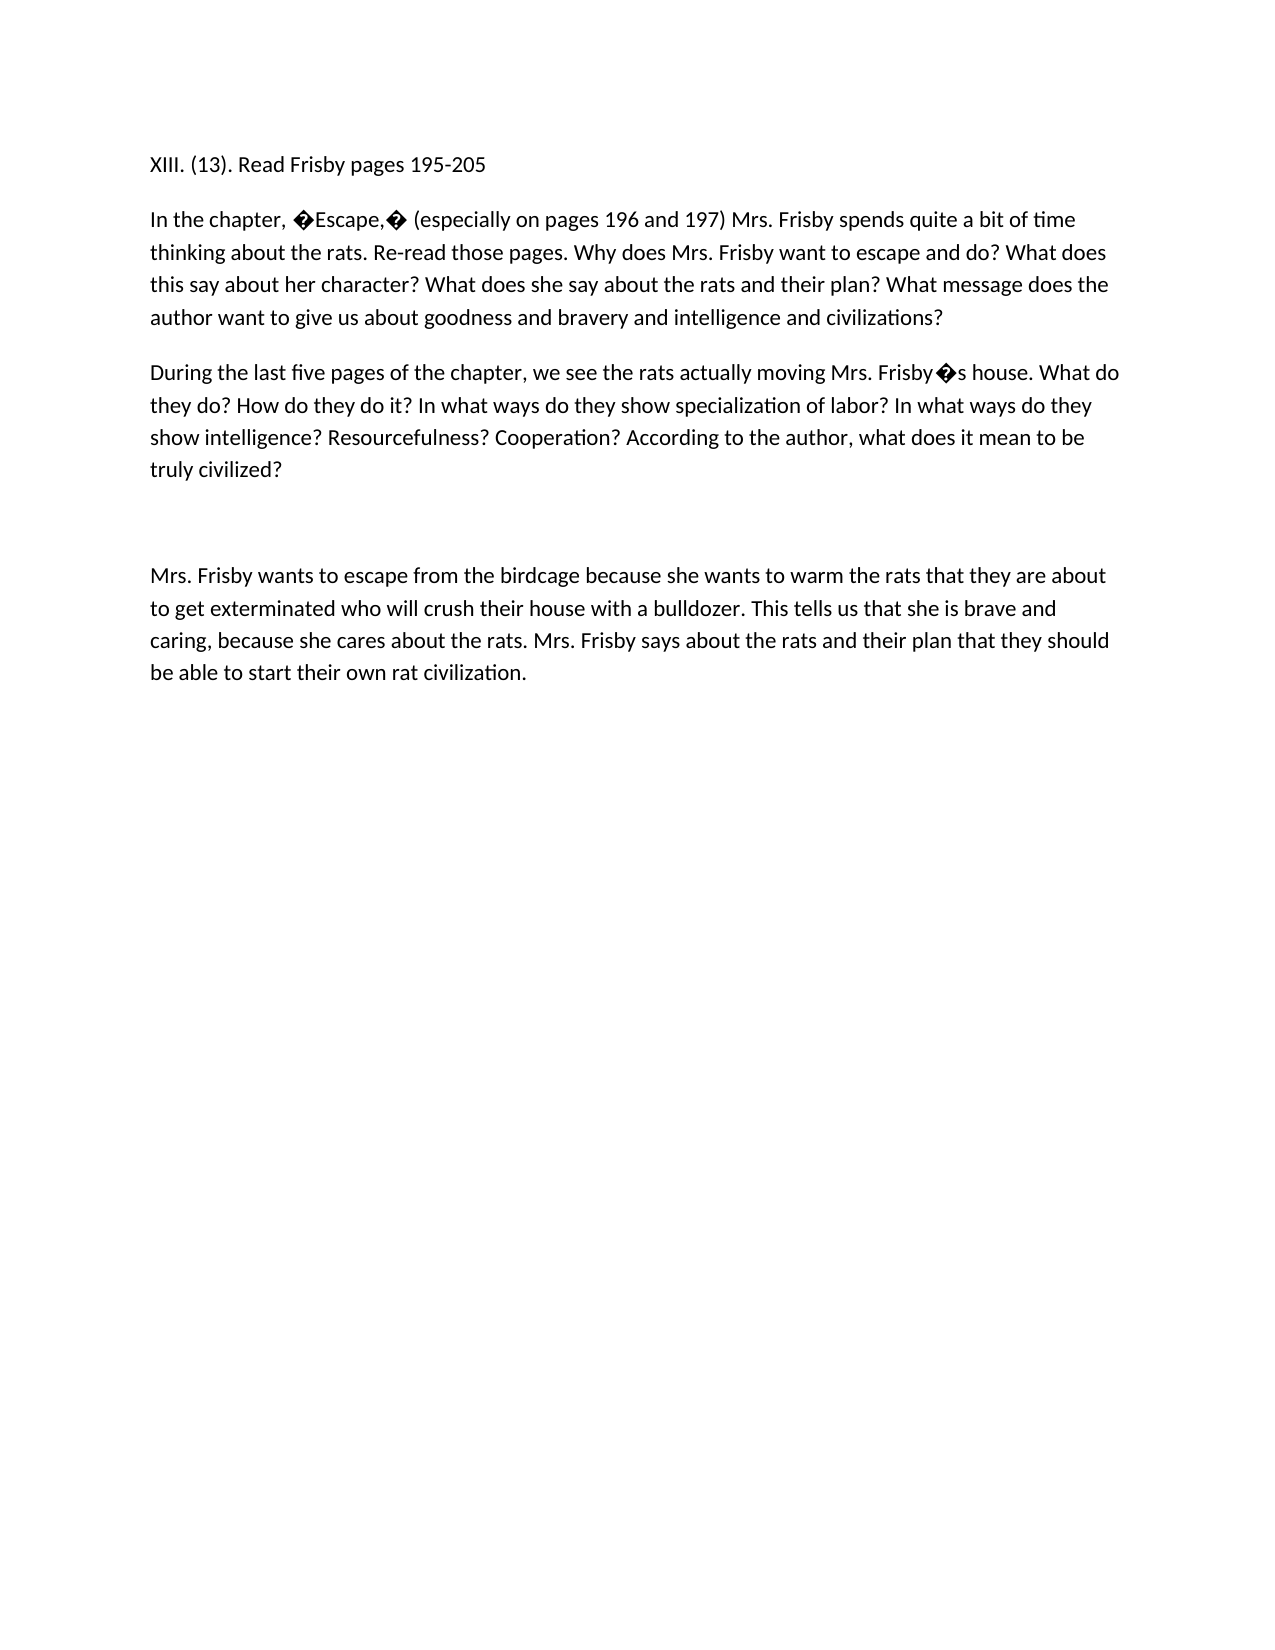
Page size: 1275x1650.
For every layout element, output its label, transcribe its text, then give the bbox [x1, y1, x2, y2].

text Mrs. Frisby wants to escape from the birdcage because she wants to warm the rats that they are about to get exterminated who will crush their house with a bulldozer. This tells us that she is brave and caring, because she cares about the rats. Mrs. Frisby says about the rats and their plan that they should be able to start their own rat civilization. [150, 562, 1125, 686]
text During the last five pages of the chapter, we see the rats actually moving Mrs. Frisby�s house. What do they do? How do they do it? In what ways do they show specialization of labor? In what ways do they show intelligence? Resourcefulness? Cooperation? According to the author, what does it mean to be truly civilized? [150, 356, 1125, 484]
text XIII. (13). Read Frisby pages 195-205 [150, 150, 1125, 178]
text In the chapter, �Escape,� (especially on pages 196 and 197) Mrs. Frisby spends quite a bit of time thinking about the rats. Re-read those pages. Why does Mrs. Frisby want to escape and do? What does this say about her character? What does she say about the rats and their plan? What message does the author want to give us about goodness and bravery and intelligence and civilizations? [150, 203, 1125, 331]
